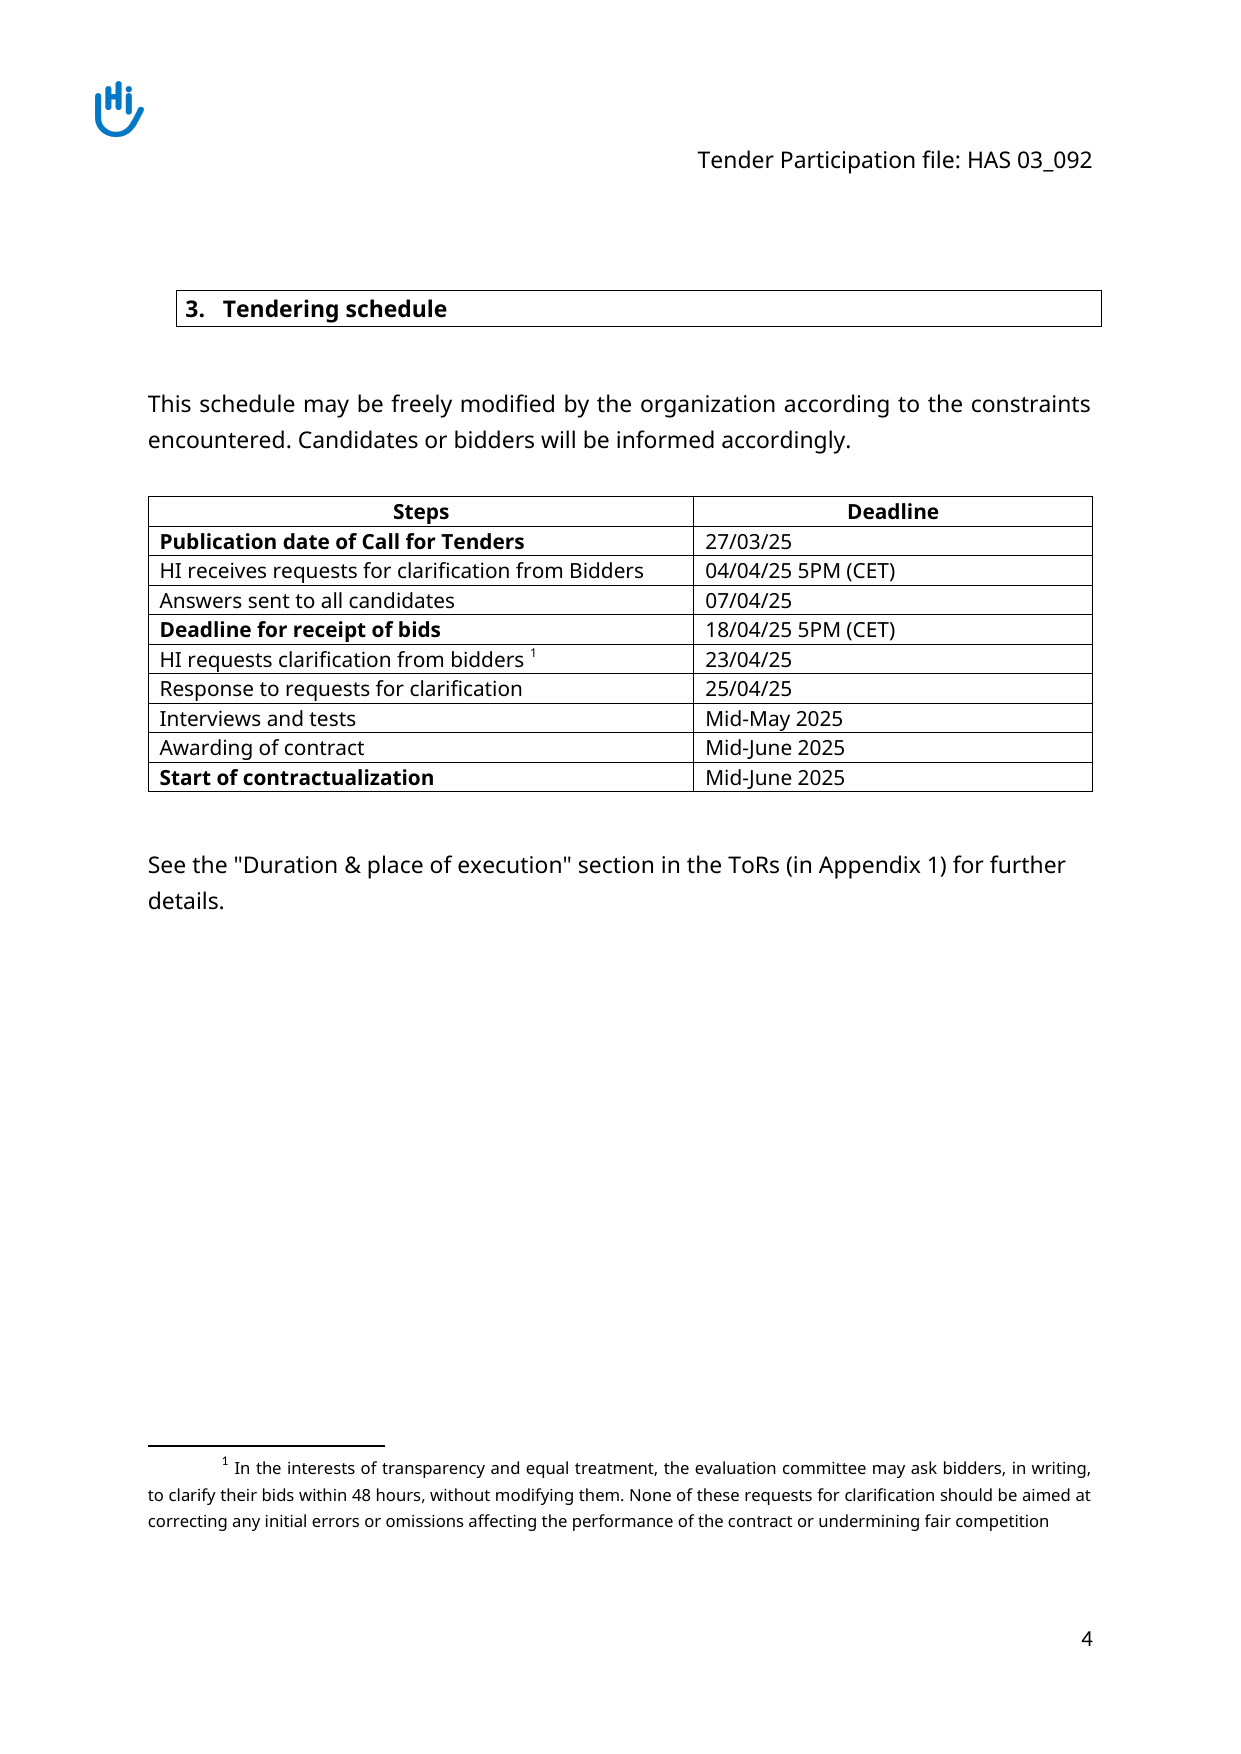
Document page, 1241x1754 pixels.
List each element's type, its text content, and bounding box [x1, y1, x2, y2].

table_cell Mid-June 2025 [694, 763, 1092, 791]
text See the "Duration & place of execution" section in the ToRs (in Appendix 1) for further details. [148, 849, 1093, 916]
text This schedule may be freely modified by the organization according to the constraints encountered. Candidates or bidders will be informed accordingly. [148, 388, 1093, 456]
table_cell Interviews and tests [149, 704, 693, 732]
table_cell 25/04/25 [694, 674, 1092, 703]
table_cell Start of contractualization [149, 763, 693, 791]
table_cell 23/04/25 [694, 645, 1092, 673]
table_cell Awarding of contract [149, 733, 693, 762]
table_header Deadline [694, 497, 1092, 526]
table_cell HI requests clarification from bidders [149, 645, 693, 673]
table_cell HI receives requests for clarification from Bidders [149, 556, 693, 585]
table_cell Response to requests for clarification [149, 674, 693, 703]
subtitle Tendering schedule [177, 291, 1101, 326]
table_cell 27/03/25 [694, 527, 1092, 555]
table_cell 07/04/25 [694, 586, 1092, 614]
table_cell 18/04/25 5PM (CET) [694, 615, 1092, 644]
table_cell Mid-June 2025 [694, 733, 1092, 762]
table_cell Publication date of Call for Tenders [149, 527, 693, 555]
picture [86, 73, 151, 145]
table_cell Answers sent to all candidates [149, 586, 693, 614]
table_cell Mid-May 2025 [694, 704, 1092, 732]
table_header Steps [149, 497, 693, 526]
table_cell Deadline for receipt of bids [149, 615, 693, 644]
table_cell 04/04/25 5PM (CET) [694, 556, 1092, 585]
